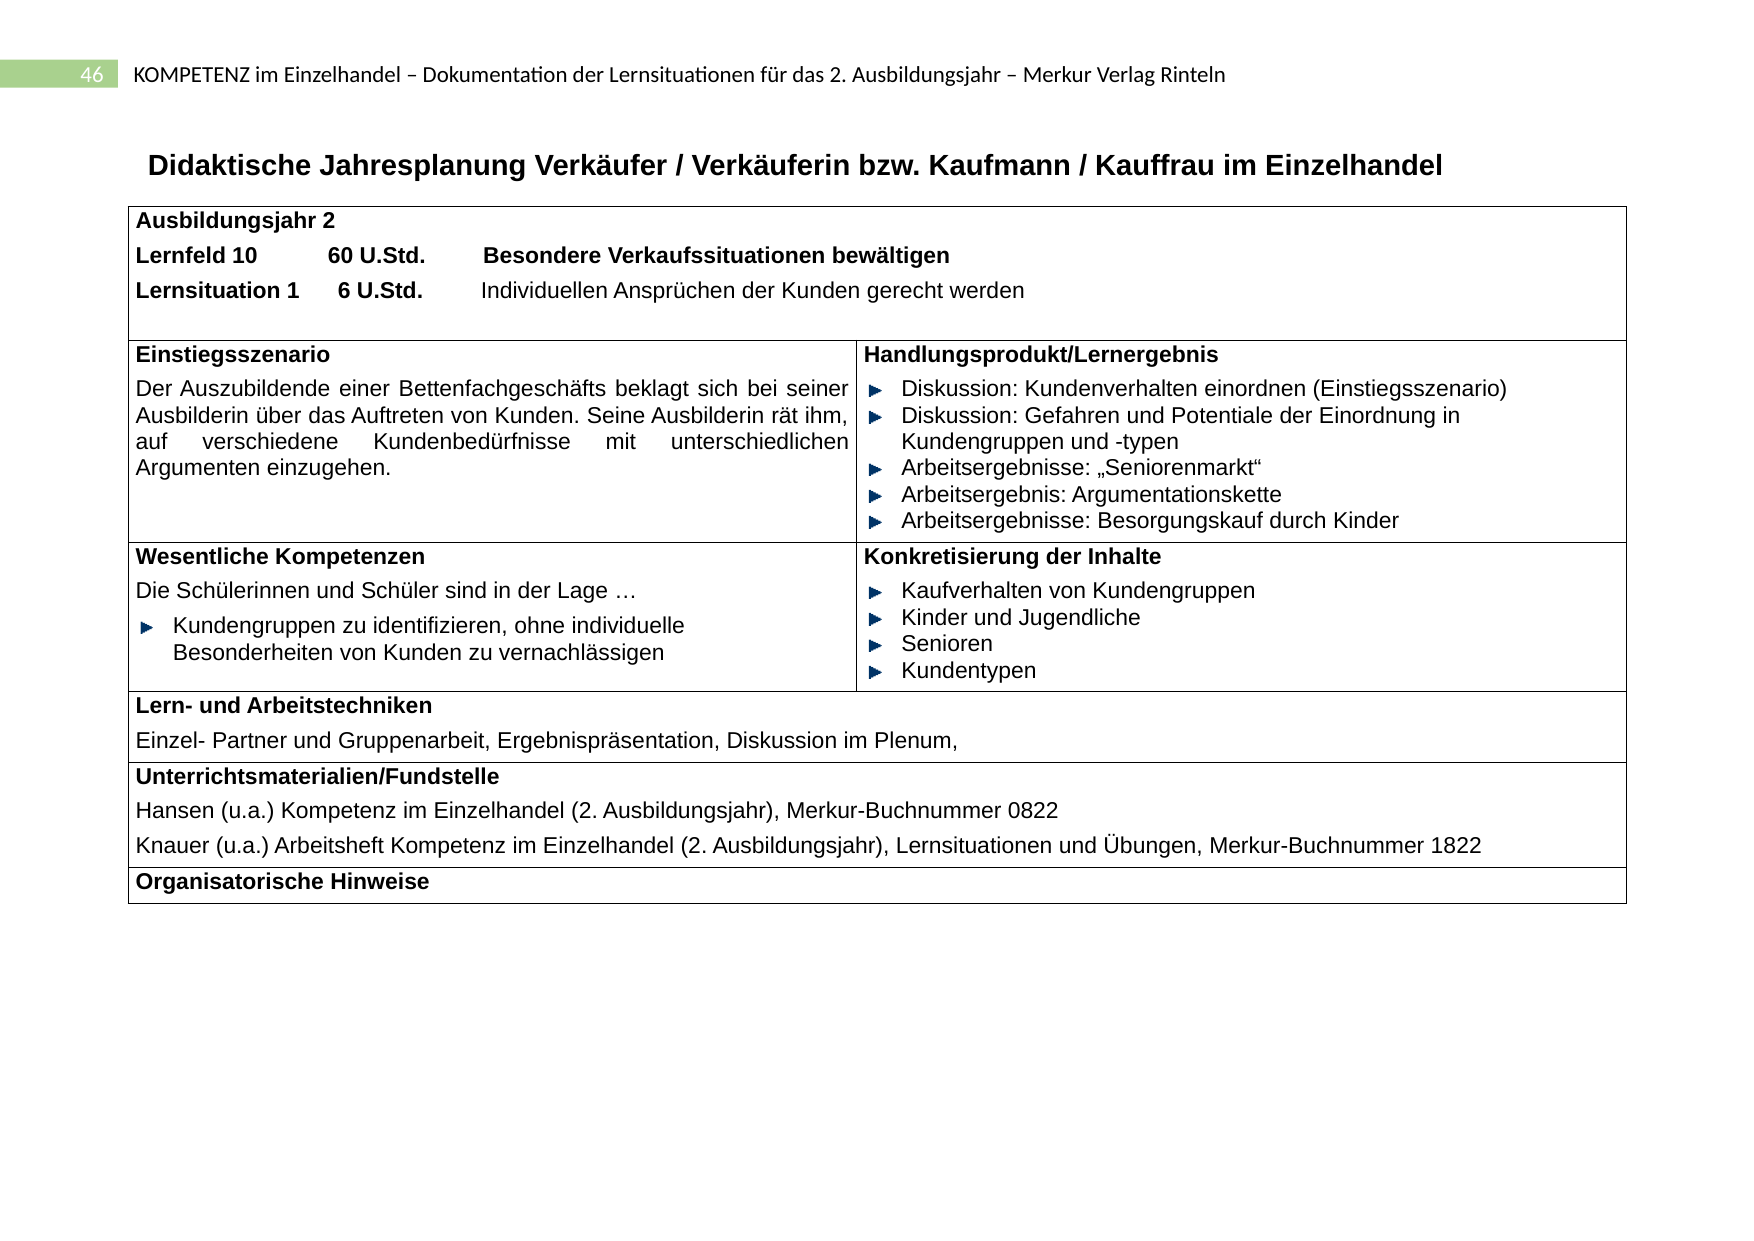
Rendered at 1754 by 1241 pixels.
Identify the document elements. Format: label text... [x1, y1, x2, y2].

table_cell Einstiegsszenario Der Auszubildende einer Bettenfachgeschäfts beklagt sich bei seiner Ausbilderin über das Auftreten von Kunden. Seine Ausbilderin rät ihm, auf verschiedene Kundenbedürfnisse mit unterschiedlichen Argumenten einzugehen. [129, 341, 856, 542]
picture [136, 617, 153, 634]
picture [864, 511, 882, 529]
table_cell Konkretisierung der Inhalte Kaufverhalten von Kundengruppen Kinder und Jugendliche Senioren Kundentypen [857, 543, 1626, 691]
table_cell Unterrichtsmaterialien/Fundstelle Hansen (u.a.) Kompetenz im Einzelhandel (2. Ausbildungsjahr), Merkur-Buchnummer 0822 Knauer (u.a.) Arbeitsheft Kompetenz im Einzelhandel (2. Ausbildungsjahr), Lernsituationen und Übungen, Merkur-Buchnummer 1822 [129, 763, 1626, 867]
picture [864, 406, 882, 424]
picture [864, 661, 882, 679]
table_cell Wesentliche Kompetenzen Die Schülerinnen und Schüler sind in der Lage … Kundengruppen zu identifizieren, ohne individuelle Besonderheiten von Kunden zu vernachlässigen [129, 543, 856, 691]
picture [864, 635, 882, 652]
picture [864, 485, 882, 503]
picture [864, 459, 882, 476]
picture [864, 608, 882, 626]
text Didaktische Jahresplanung Verkäufer / Verkäuferin bzw. Kaufmann / Kauffrau im Einzelhandel [148, 148, 1606, 181]
table_header Ausbildungsjahr 2 Lernfeld 10 60 U.Std. Besondere Verkaufssituationen bewältigen Lernsituation 1 6 U.Std. Individuellen Ansprüchen der Kunden gerecht werden [129, 207, 1626, 339]
table_cell Lern- und Arbeitstechniken Einzel- Partner und Gruppenarbeit, Ergebnispräsentation, Diskussion im Plenum, [129, 692, 1626, 762]
table_cell Organisatorische Hinweise [129, 868, 1626, 902]
picture [864, 582, 882, 599]
table_cell Handlungsprodukt/Lernergebnis Diskussion: Kundenverhalten einordnen (Einstiegsszenario) Diskussion: Gefahren und Potentiale der Einordnung in Kundengruppen und -typen Arbeitsergebnisse: „Seniorenmarkt“ Arbeitsergebnis: Argumentationskette Arbeitsergebnisse: Besorgungskauf durch Kinder [857, 341, 1626, 542]
picture [864, 380, 882, 397]
